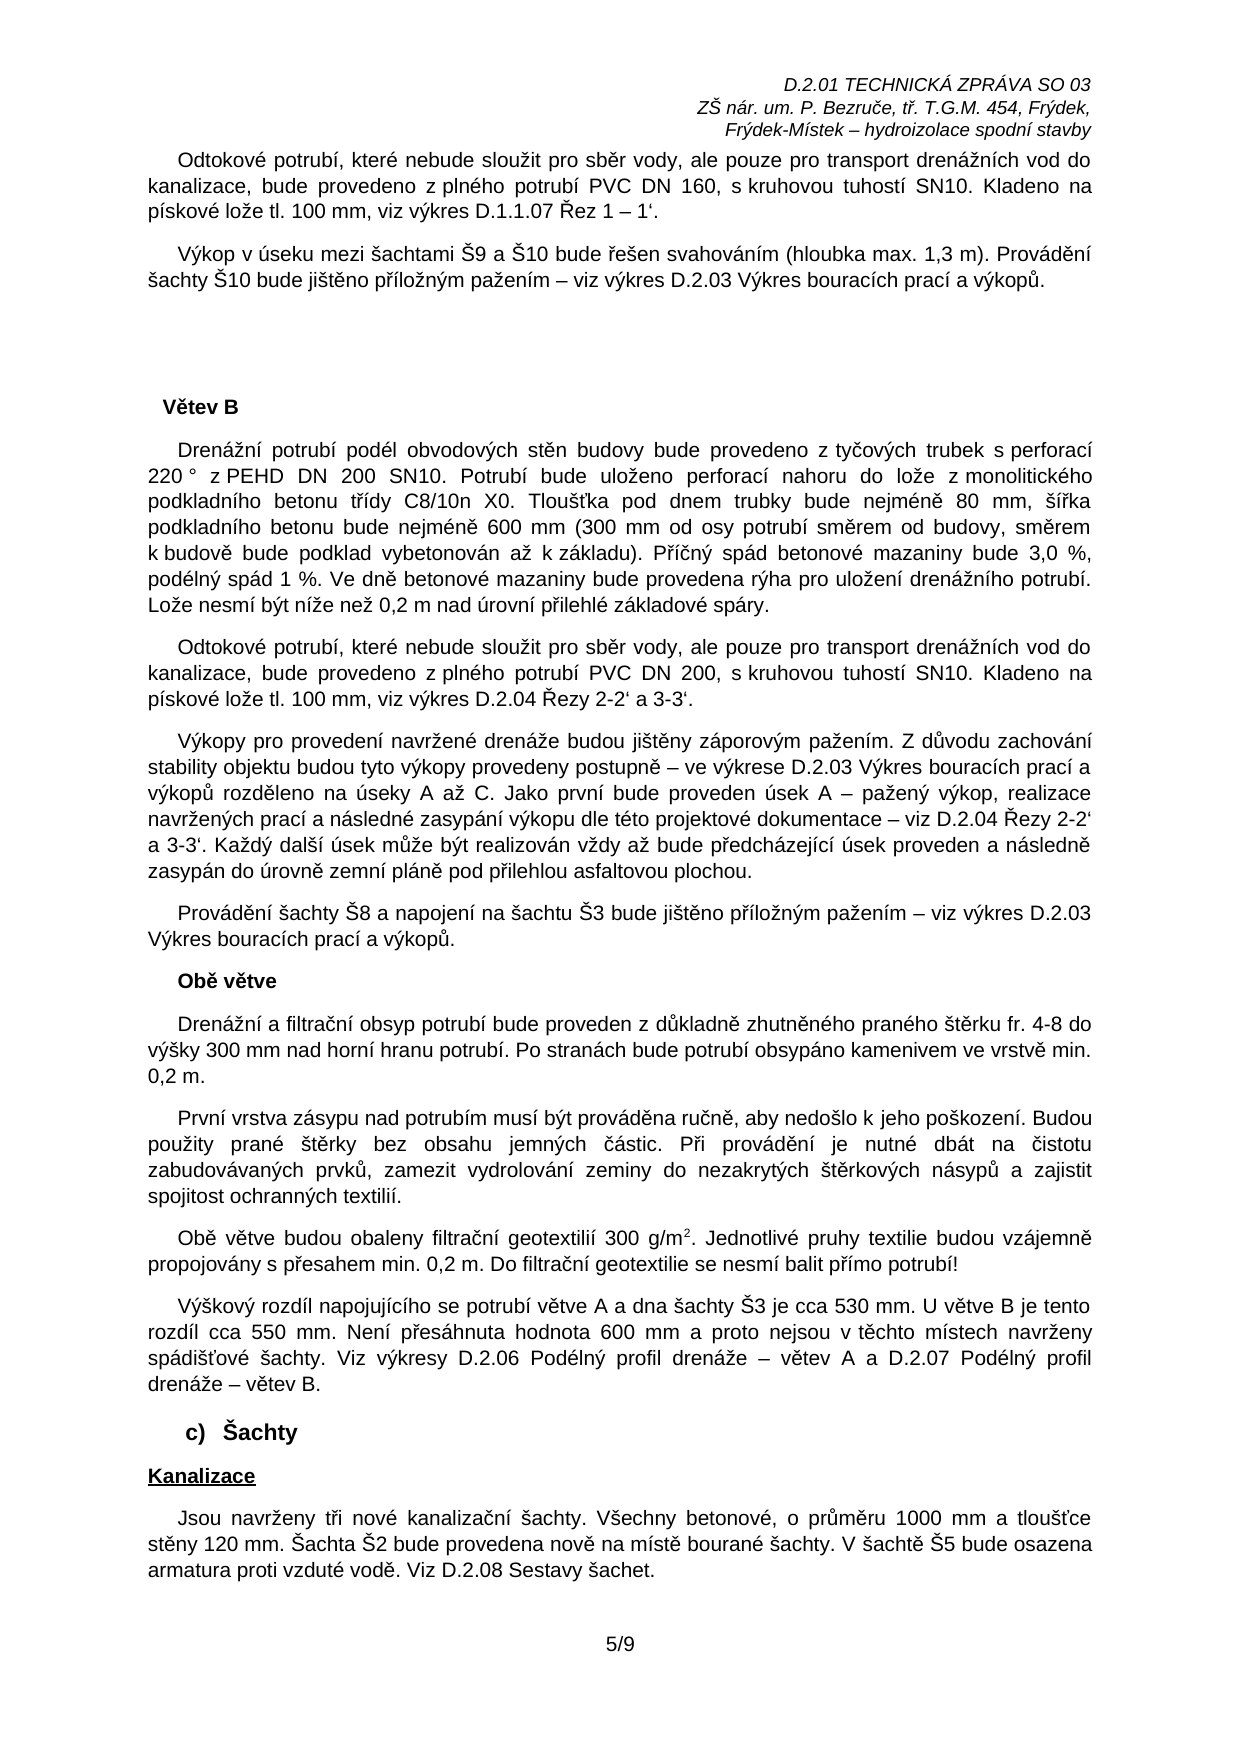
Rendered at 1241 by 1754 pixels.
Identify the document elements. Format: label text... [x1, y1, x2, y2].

text Odtokové potrubí, které nebude sloužit pro sběr vody, ale pouze pro transport drenážních vod do kanalizace, bude provedeno z plného potrubí PVC DN 200, s kruhovou tuhostí SN10. Kladeno na pískové lože tl. 100 mm, viz výkres D.2.04 Řezy 2-2‘ a 3-3‘. [148, 635, 1093, 711]
text První vrstva zásypu nad potrubím musí být prováděna ručně, aby nedošlo k jeho poškození. Budou použity prané štěrky bez obsahu jemných částic. Při provádění je nutné dbát na čistotu zabudovávaných prvků, zamezit vydrolování zeminy do nezakrytých štěrkových násypů a zajistit spojitost ochranných textilií. [148, 1106, 1093, 1207]
text Provádění šachty Š8 a napojení na šachtu Š3 bude jištěno příložným pažením – viz výkres D.2.03 Výkres bouracích prací a výkopů. [148, 901, 1093, 951]
text Drenážní potrubí podél obvodových stěn budovy bude provedeno z tyčových trubek s perforací 220 ° z PEHD DN 200 SN10. Potrubí bude uloženo perforací nahoru do lože z monolitického podkladního betonu třídy C8/10n X0. Tloušťka pod dnem trubky bude nejméně 80 mm, šířka podkladního betonu bude nejméně 600 mm (300 mm od osy potrubí směrem od budovy, směrem k budově bude podklad vybetonován až k základu). Příčný spád betonové mazaniny bude 3,0 %, podélný spád 1 %. Ve dně betonové mazaniny bude provedena rýha pro uložení drenážního potrubí. Lože nesmí být níže než 0,2 m nad úrovní přilehlé základové spáry. [148, 438, 1093, 617]
text Drenážní a filtrační obsyp potrubí bude proveden z důkladně zhutněného praného štěrku fr. 4-8 do výšky 300 mm nad horní hranu potrubí. Po stranách bude potrubí obsypáno kamenivem ve vrstvě min. 0,2 m. [148, 1012, 1093, 1087]
text Větev B [162, 395, 1093, 419]
text Odtokové potrubí, které nebude sloužit pro sběr vody, ale pouze pro transport drenážních vod do kanalizace, bude provedeno z plného potrubí PVC DN 160, s kruhovou tuhostí SN10. Kladeno na pískové lože tl. 100 mm, viz výkres D.1.1.07 Řez 1 – 1‘. [148, 148, 1093, 223]
text Obě větve [148, 969, 1093, 993]
text Výškový rozdíl napojujícího se potrubí větve A a dna šachty Š3 je cca 530 mm. U větve B je tento rozdíl cca 550 mm. Není přesáhnuta hodnota 600 mm a proto nejsou v těchto místech navrženy spádišťové šachty. Viz výkresy D.2.06 Podélný profil drenáže – větev A a D.2.07 Podélný profil drenáže – větev B. [148, 1294, 1093, 1396]
text Jsou navrženy tři nové kanalizační šachty. Všechny betonové, o průměru 1000 mm a tloušťce stěny 120 mm. Šachta Š2 bude provedena nově na místě bourané šachty. V šachtě Š5 bude osazena armatura proti vzduté vodě. Viz D.2.08 Sestavy šachet. [148, 1506, 1093, 1582]
subtitle Šachty [185, 1418, 1093, 1445]
text Obě větve budou obaleny filtrační geotextilií 300 g/m2. Jednotlivé pruhy textilie budou vzájemně propojovány s přesahem min. 0,2 m. Do filtrační geotextilie se nesmí balit přímo potrubí! [148, 1226, 1093, 1276]
text Výkopy pro provedení navržené drenáže budou jištěny záporovým pažením. Z důvodu zachování stability objektu budou tyto výkopy provedeny postupně – ve výkrese D.2.03 Výkres bouracích prací a výkopů rozděleno na úseky A až C. Jako první bude proveden úsek A – pažený výkop, realizace navržených prací a následné zasypání výkopu dle této projektové dokumentace – viz D.2.04 Řezy 2-2‘ a 3-3‘. Každý další úsek může být realizován vždy až bude předcházející úsek proveden a následně zasypán do úrovně zemní pláně pod přilehlou asfaltovou plochou. [148, 729, 1093, 882]
text Kanalizace [148, 1463, 1093, 1487]
text Výkop v úseku mezi šachtami Š9 a Š10 bude řešen svahováním (hloubka max. 1,3 m). Provádění šachty Š10 bude jištěno příložným pažením – viz výkres D.2.03 Výkres bouracích prací a výkopů. [148, 242, 1093, 292]
